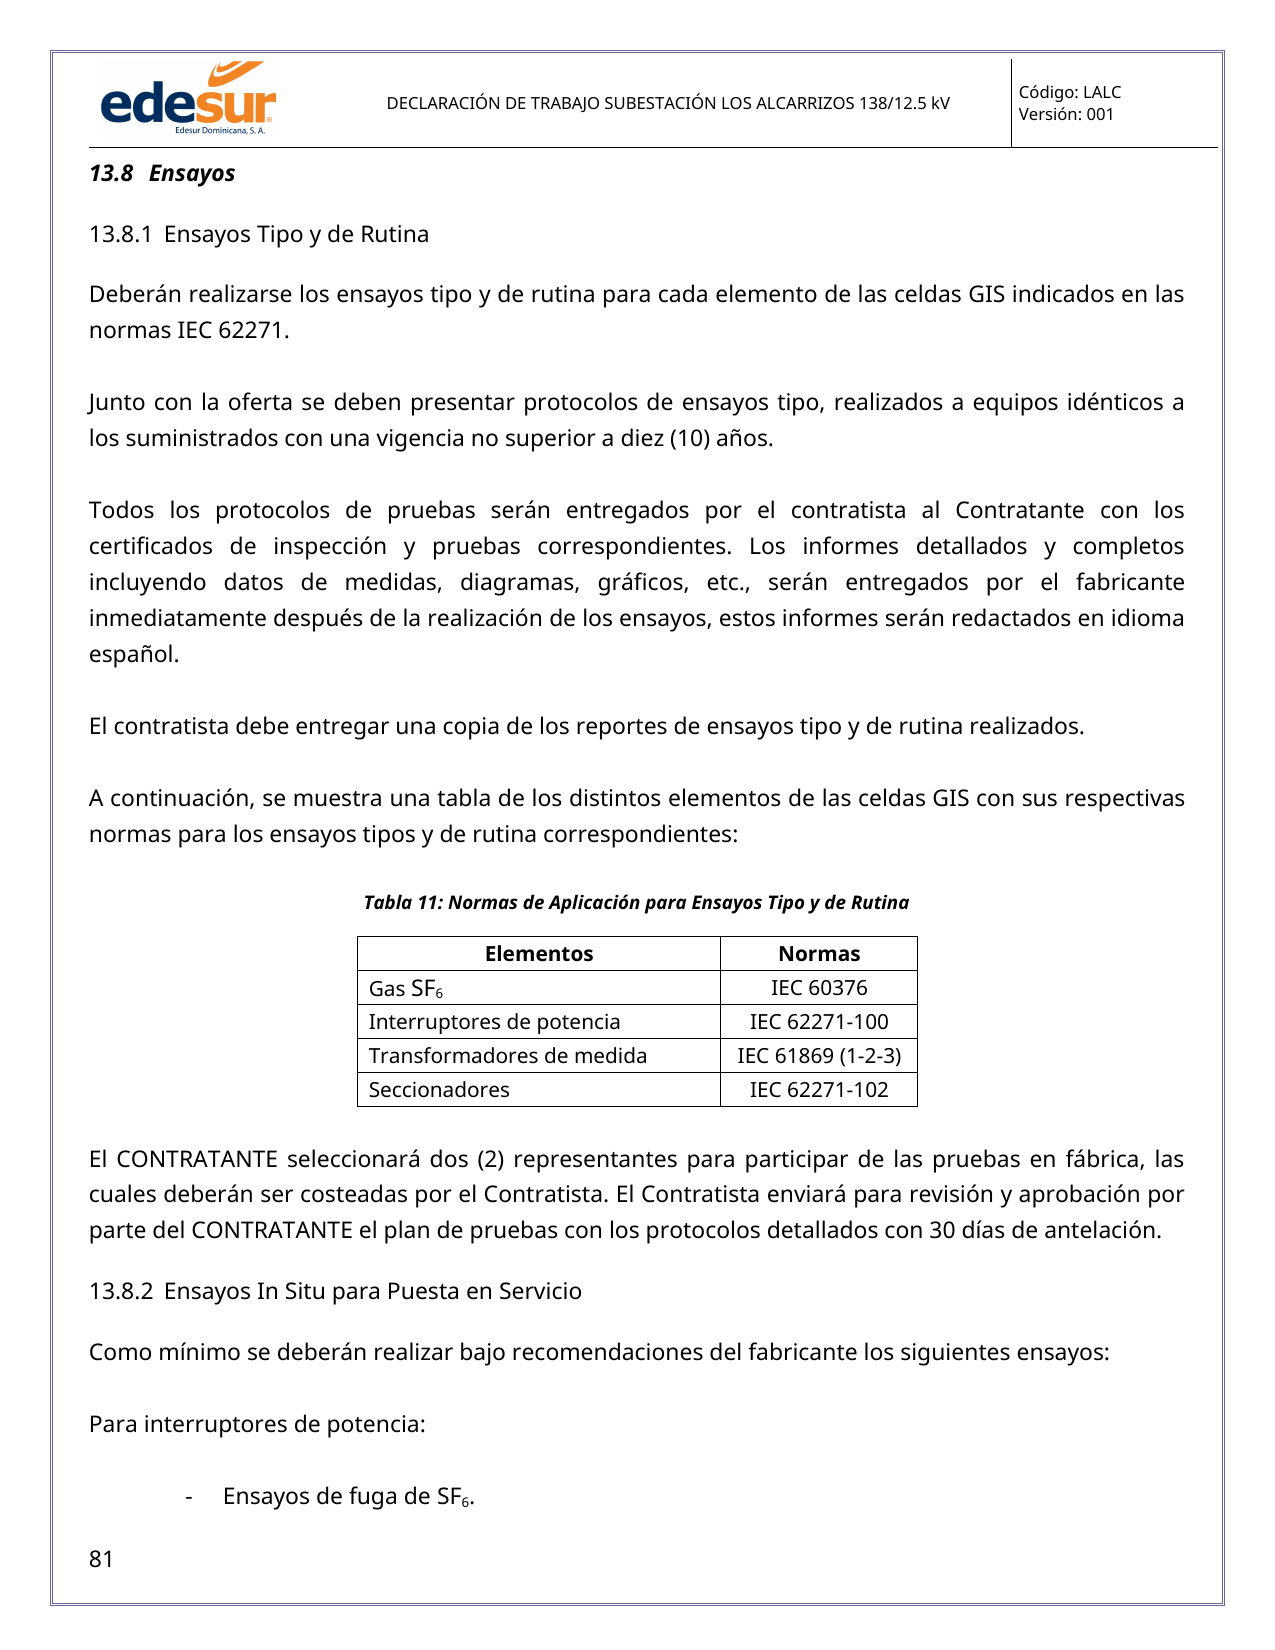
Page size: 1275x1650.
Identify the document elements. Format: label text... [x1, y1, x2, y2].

text El CONTRATANTE seleccionará dos (2) representantes para participar de las pruebas en fábrica, las cuales deberán ser costeadas por el Contratista. El Contratista enviará para revisión y aprobación por parte del CONTRATANTE el plan de pruebas con los protocolos detallados con 30 días de antelación. [89, 1142, 1186, 1246]
text Junto con la oferta se deben presentar protocolos de ensayos tipo, realizados a equipos idénticos a los suministrados con una vigencia no superior a diez (10) años. [89, 386, 1186, 453]
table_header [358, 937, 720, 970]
text Como mínimo se deberán realizar bajo recomendaciones del fabricante los siguientes ensayos: [89, 1336, 1186, 1367]
picture [98, 59, 277, 138]
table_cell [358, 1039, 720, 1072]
subtitle Ensayos Tipo y de Rutina [89, 217, 1186, 249]
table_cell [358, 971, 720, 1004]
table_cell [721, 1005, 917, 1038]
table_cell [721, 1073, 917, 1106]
text El contratista debe entregar una copia de los reportes de ensayos tipo y de rutina realizados. [89, 710, 1186, 741]
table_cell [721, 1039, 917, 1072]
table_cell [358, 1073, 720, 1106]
subtitle Ensayos [89, 157, 1186, 188]
list Ensayos de fuga de SF6. [185, 1480, 1172, 1511]
text Tabla 11: Normas de Aplicación para Ensayos Tipo y de Rutina [89, 889, 1186, 915]
text Deberán realizarse los ensayos tipo y de rutina para cada elemento de las celdas GIS indicados en las normas IEC 62271. [89, 278, 1186, 346]
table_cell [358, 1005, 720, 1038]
text Para interruptores de potencia: [89, 1408, 1186, 1439]
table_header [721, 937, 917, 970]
text A continuación, se muestra una tabla de los distintos elementos de las celdas GIS con sus respectivas normas para los ensayos tipos y de rutina correspondientes: [89, 782, 1186, 849]
text Todos los protocolos de pruebas serán entregados por el contratista al Contratante con los certificados de inspección y pruebas correspondientes. Los informes detallados y completos incluyendo datos de medidas, diagramas, gráficos, etc., serán entregados por el fabricante inmediatamente después de la realización de los ensayos, estos informes serán redactados en idioma español. [89, 494, 1186, 669]
subtitle Ensayos In Situ para Puesta en Servicio [89, 1275, 1186, 1307]
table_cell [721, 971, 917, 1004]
